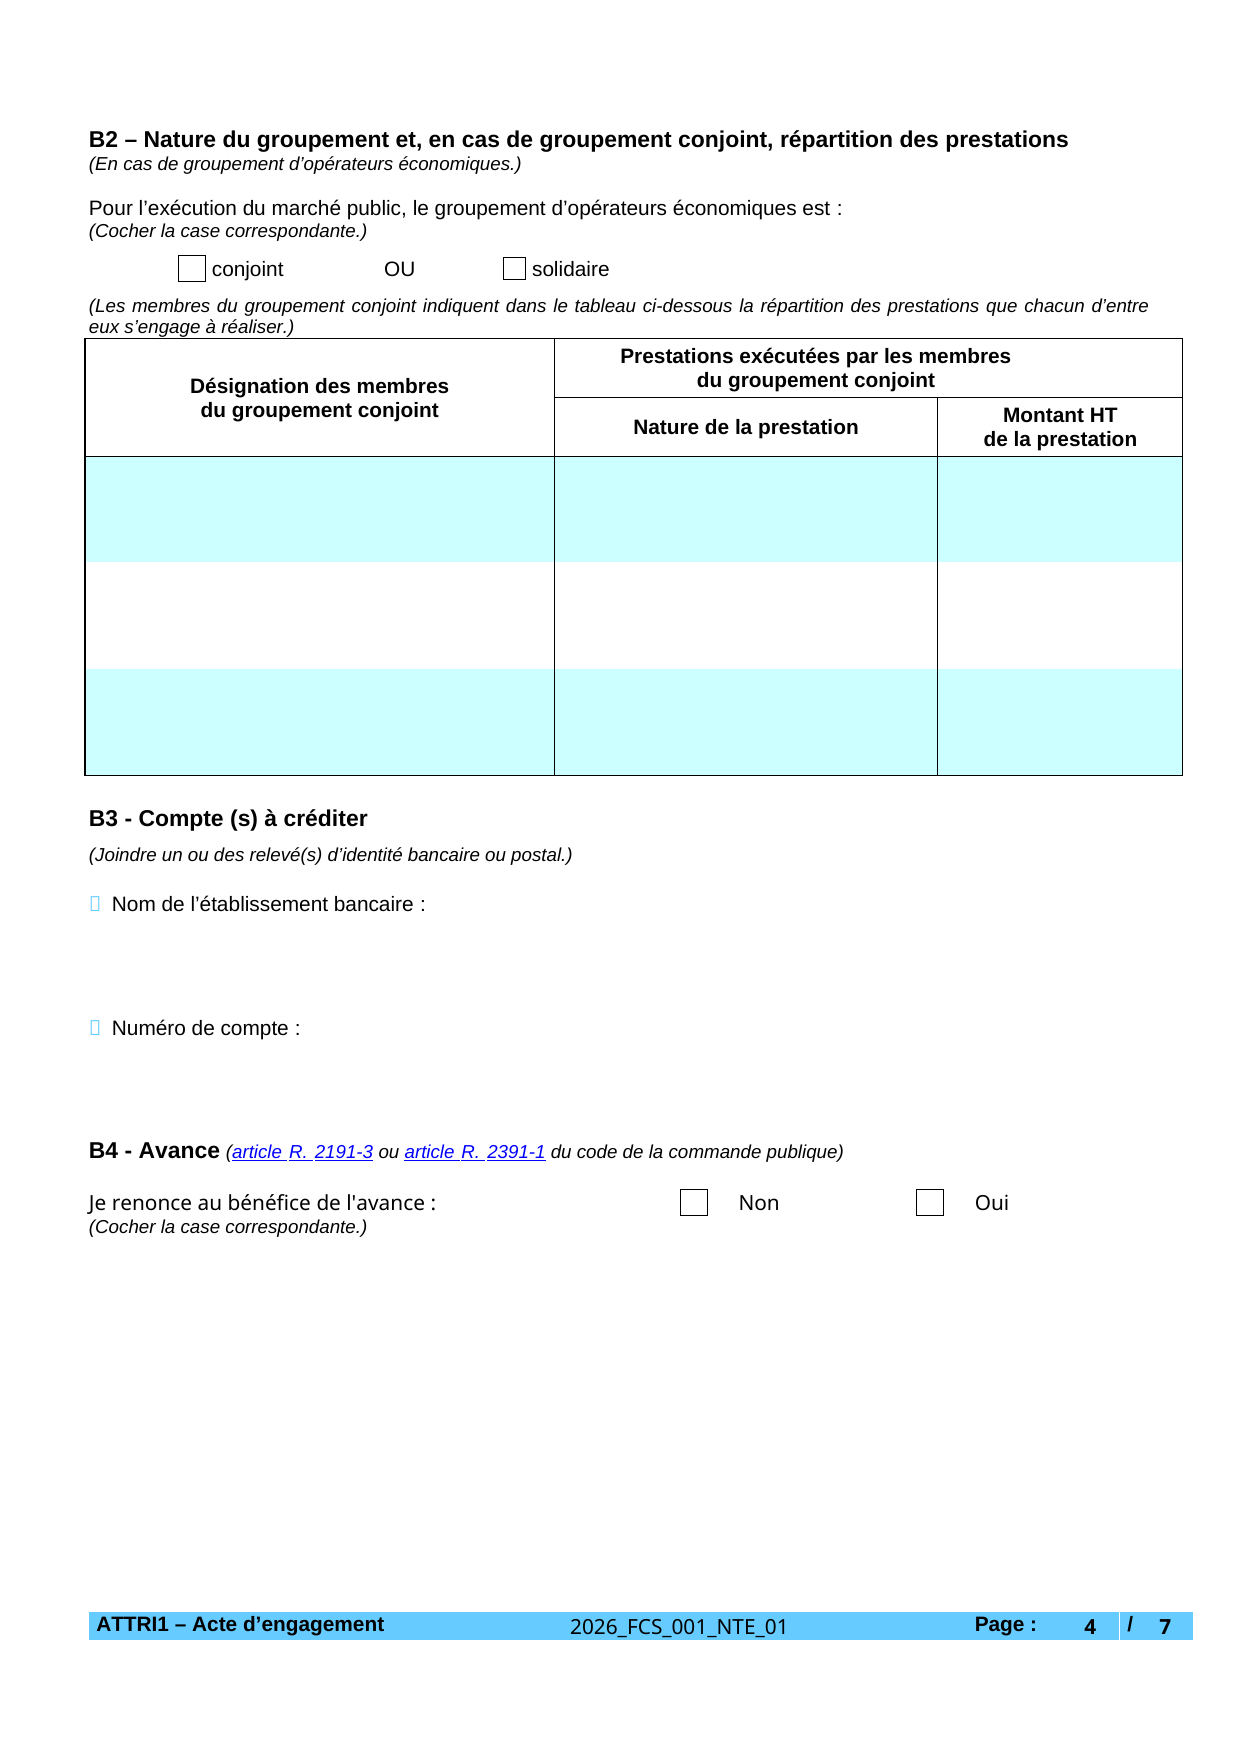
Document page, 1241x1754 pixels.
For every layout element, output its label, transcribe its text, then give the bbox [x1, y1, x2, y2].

table_cell Montant HT de la prestation [938, 398, 1182, 456]
table_header Désignation des membres du groupement conjoint [86, 339, 554, 456]
text (Joindre un ou des relevé(s) d’identité bancaire ou postal.) [89, 843, 1152, 865]
text B2 – Nature du groupement et, en cas de groupement conjoint, répartition des prestations [89, 126, 1152, 153]
table_header Prestations exécutées par les membres du groupement conjoint [555, 339, 1182, 397]
table_cell [555, 457, 937, 562]
text B3 - Compte (s) à créditer [89, 804, 1152, 831]
table_cell [86, 457, 554, 562]
text B4 - Avance (article R. 2191-3 ou article R. 2391-1 du code de la commande publique) [89, 1137, 1152, 1164]
text  Nom de l’établissement bancaire : [89, 889, 1152, 917]
table_cell [938, 562, 1182, 669]
text  Numéro de compte : [89, 1013, 1152, 1042]
table_cell [86, 562, 554, 669]
table_cell [86, 669, 554, 775]
text Pour l’exécution du marché public, le groupement d’opérateurs économiques est : [89, 196, 1152, 220]
text (Cocher la case correspondante.) [89, 220, 1152, 241]
table_cell [555, 669, 937, 775]
table_cell [938, 669, 1182, 775]
text (En cas de groupement d’opérateurs économiques.) [89, 153, 1152, 174]
text conjoint OU solidaire [89, 254, 1152, 282]
table_cell Nature de la prestation [555, 398, 937, 456]
table_cell [938, 457, 1182, 562]
table_cell [555, 562, 937, 669]
text (Cocher la case correspondante.) [89, 1216, 1152, 1238]
text Je renonce au bénéfice de l'avance : Non Oui [89, 1188, 1152, 1216]
text (Les membres du groupement conjoint indiquent dans le tableau ci-dessous la répartition des prestations que chacun d’entre eux s’engage à réaliser.) [89, 295, 1152, 338]
